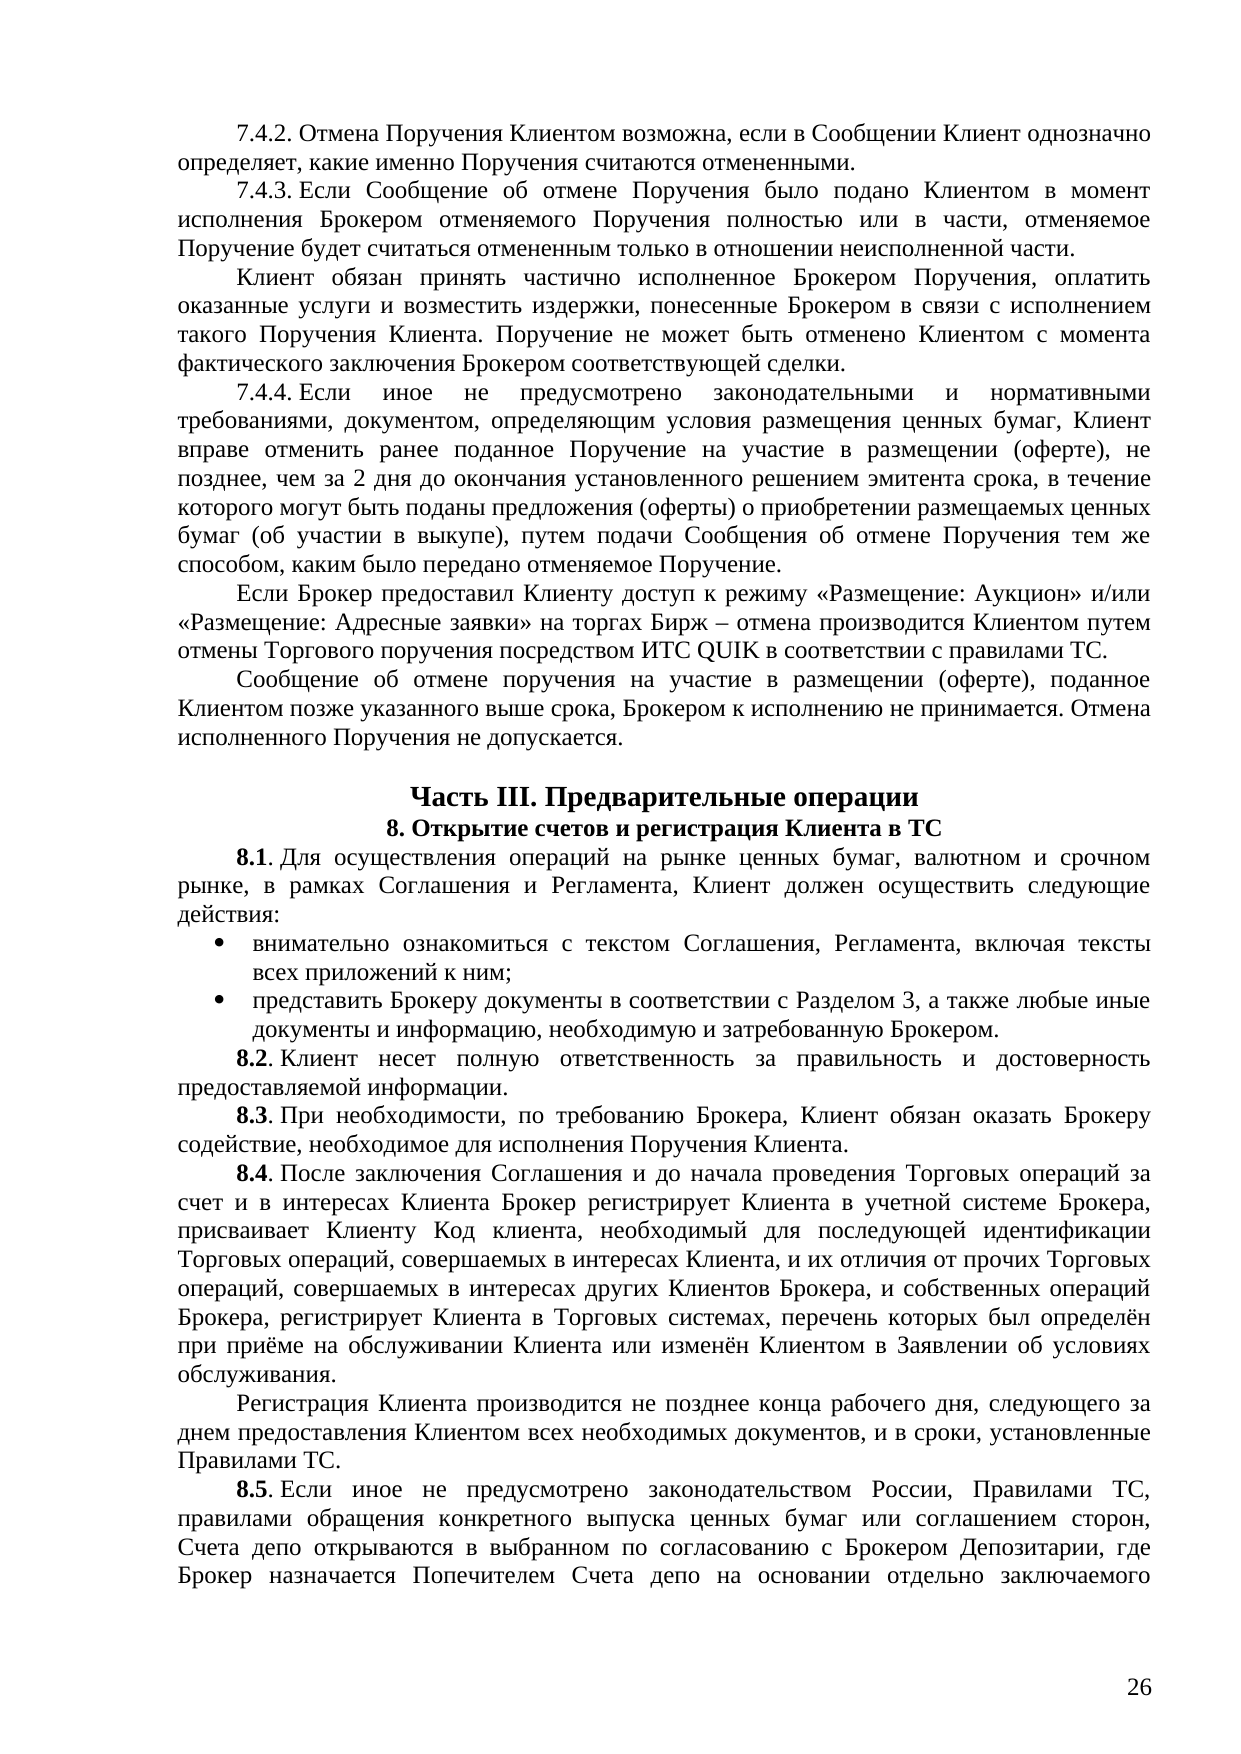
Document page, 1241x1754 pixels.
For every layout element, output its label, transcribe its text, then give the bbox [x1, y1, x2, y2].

text Клиент обязан принять частично исполненное Брокером Поручения, оплатить оказанные услуги и возместить издержки, понесенные Брокером в связи с исполнением такого Поручения Клиента. Поручение не может быть отменено Клиентом с момента фактического заключения Брокером соответствующей сделки. [177, 262, 1152, 377]
subtitle 8. Открытие счетов и регистрация Клиента в ТС [177, 813, 1152, 842]
text Сообщение об отмене поручения на участие в размещении (оферте), поданное Клиентом позже указанного выше срока, Брокером к исполнению не принимается. Отмена исполненного Поручения не допускается. [177, 664, 1152, 751]
text 8.4. После заключения Соглашения и до начала проведения Торговых операций за счет и в интересах Клиента Брокер регистрирует Клиента в учетной системе Брокера, присваивает Клиенту Код клиента, необходимый для последующей идентификации Торговых операций, совершаемых в интересах Клиента, и их отличия от прочих Торговых операций, совершаемых в интересах других Клиентов Брокера, и собственных операций Брокера, регистрирует Клиента в Торговых системах, перечень которых был определён при приёме на обслуживании Клиента или изменён Клиентом в Заявлении об условиях обслуживания. [177, 1158, 1152, 1388]
subtitle Часть III. Предварительные операции [177, 779, 1152, 813]
text Регистрация Клиента производится не позднее конца рабочего дня, следующего за днем предоставления Клиентом всех необходимых документов, и в сроки, установленные Правилами ТС. [177, 1388, 1152, 1474]
text Если Брокер предоставил Клиенту доступ к режиму «Размещение: Аукцион» и/или «Размещение: Адресные заявки» на торгах Бирж – отмена производится Клиентом путем отмены Торгового поручения посредством ИТС QUIK в соответствии с правилами ТС. [177, 578, 1152, 664]
text 8.3. При необходимости, по требованию Брокера, Клиент обязан оказать Брокеру содействие, необходимое для исполнения Поручения Клиента. [177, 1100, 1152, 1158]
list представить Брокеру документы в соответствии с Разделом 3, а также любые иные документы и информацию, необходимую и затребованную Брокером. [215, 985, 1152, 1043]
text 8.2. Клиент несет полную ответственность за правильность и достоверность предоставляемой информации. [177, 1043, 1152, 1100]
text 7.4.2. Отмена Поручения Клиентом возможна, если в Сообщении Клиент однозначно определяет, какие именно Поручения считаются отмененными. [177, 118, 1152, 176]
text 8.1. Для осуществления операций на рынке ценных бумаг, валютном и срочном рынке, в рамках Соглашения и Регламента, Клиент должен осуществить следующие действия: [177, 842, 1152, 928]
text 7.4.4. Если иное не предусмотрено законодательными и нормативными требованиями, документом, определяющим условия размещения ценных бумаг, Клиент вправе отменить ранее поданное Поручение на участие в размещении (оферте), не позднее, чем за 2 дня до окончания установленного решением эмитента срока, в течение которого могут быть поданы предложения (оферты) о приобретении размещаемых ценных бумаг (об участии в выкупе), путем подачи Сообщения об отмене Поручения тем же способом, каким было передано отменяемое Поручение. [177, 377, 1152, 578]
list внимательно ознакомиться с текстом Соглашения, Регламента, включая тексты всех приложений к ним; [215, 928, 1152, 985]
text 7.4.3. Если Сообщение об отмене Поручения было подано Клиентом в момент исполнения Брокером отменяемого Поручения полностью или в части, отменяемое Поручение будет считаться отмененным только в отношении неисполненной части. [177, 176, 1152, 262]
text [177, 1474, 1152, 1589]
